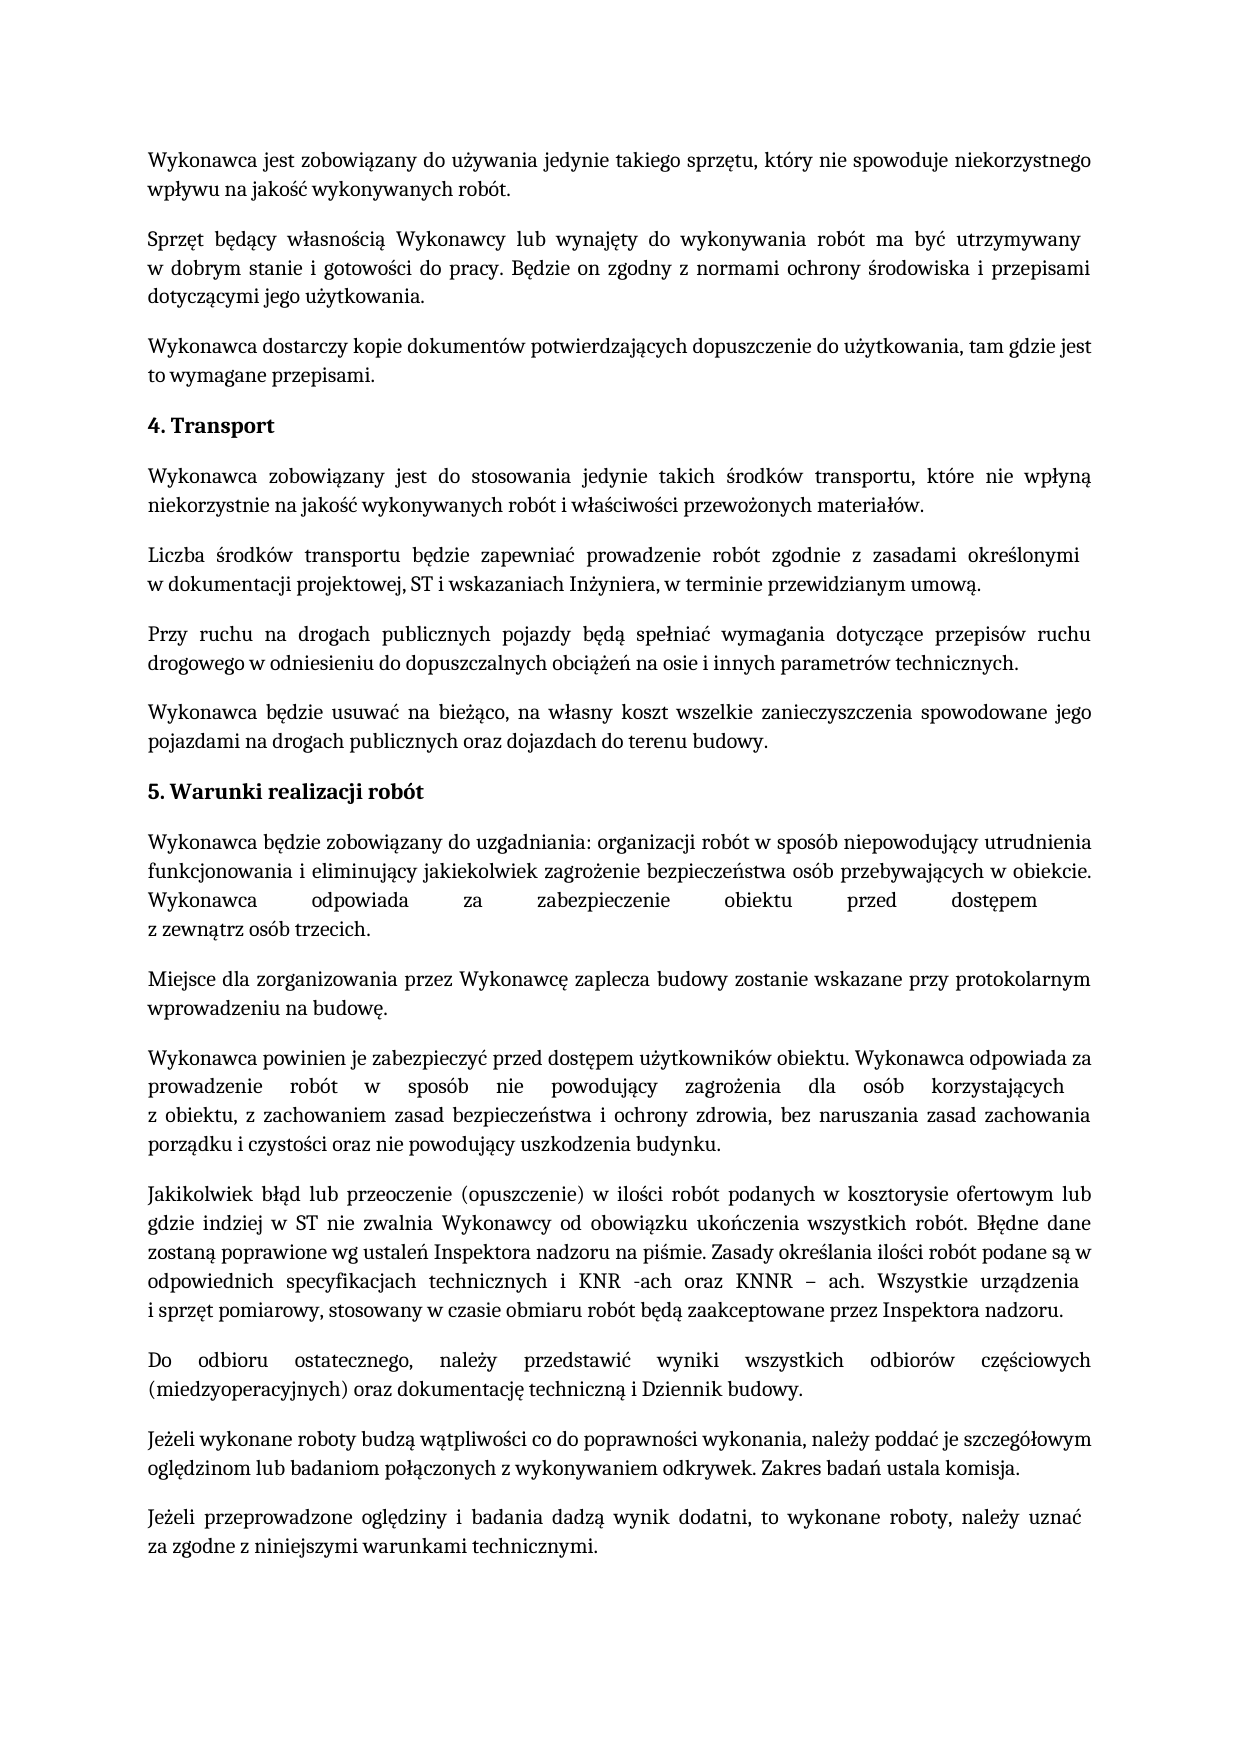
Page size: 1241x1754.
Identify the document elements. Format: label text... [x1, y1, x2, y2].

text Sprzęt będący własnością Wykonawcy lub wynajęty do wykonywania robót ma być utrzymywany w dobrym stanie i gotowości do pracy. Będzie on zgodny z normami ochrony środowiska i przepisami dotyczącymi jego użytkowania. [148, 226, 1093, 309]
text Wykonawca jest zobowiązany do używania jedynie takiego sprzętu, który nie spowoduje niekorzystnego wpływu na jakość wykonywanych robót. [148, 148, 1093, 202]
text Wykonawca powinien je zabezpieczyć przed dostępem użytkowników obiektu. Wykonawca odpowiada za prowadzenie robót w sposób nie powodujący zagrożenia dla osób korzystających z obiektu, z zachowaniem zasad bezpieczeństwa i ochrony zdrowia, bez naruszania zasad zachowania porządku i czystości oraz nie powodujący uszkodzenia budynku. [148, 1045, 1093, 1157]
text Wykonawca będzie zobowiązany do uzgadniania: organizacji robót w sposób niepowodujący utrudnienia funkcjonowania i eliminujący jakiekolwiek zagrożenie bezpieczeństwa osób przebywających w obiekcie. Wykonawca odpowiada za zabezpieczenie obiektu przed dostępem z zewnątrz osób trzecich. [148, 830, 1093, 942]
text Przy ruchu na drogach publicznych pojazdy będą spełniać wymagania dotyczące przepisów ruchu drogowego w odniesieniu do dopuszczalnych obciążeń na osie i innych parametrów technicznych. [148, 621, 1093, 676]
text Wykonawca dostarczy kopie dokumentów potwierdzających dopuszczenie do użytkowania, tam gdzie jest to wymagane przepisami. [148, 334, 1093, 388]
text Wykonawca będzie usuwać na bieżąco, na własny koszt wszelkie zanieczyszczenia spowodowane jego pojazdami na drogach publicznych oraz dojazdach do terenu budowy. [148, 700, 1093, 754]
text Liczba środków transportu będzie zapewniać prowadzenie robót zgodnie z zasadami określonymi w dokumentacji projektowej, ST i wskazaniach Inżyniera, w terminie przewidzianym umową. [148, 543, 1093, 597]
text Do odbioru ostatecznego, należy przedstawić wyniki wszystkich odbiorów częściowych (miedzyoperacyjnych) oraz dokumentację techniczną i Dziennik budowy. [148, 1348, 1093, 1402]
text Jeżeli wykonane roboty budzą wątpliwości co do poprawności wykonania, należy poddać je szczegółowym oględzinom lub badaniom połączonych z wykonywaniem odkrywek. Zakres badań ustala komisja. [148, 1426, 1093, 1481]
text Wykonawca zobowiązany jest do stosowania jedynie takich środków transportu, które nie wpłyną niekorzystnie na jakość wykonywanych robót i właściwości przewożonych materiałów. [148, 464, 1093, 518]
text Jeżeli przeprowadzone oględziny i badania dadzą wynik dodatni, to wykonane roboty, należy uznać za zgodne z niniejszymi warunkami technicznymi. [148, 1505, 1093, 1559]
subtitle 4. Transport [148, 413, 1093, 439]
subtitle 5. Warunki realizacji robót [148, 779, 1093, 805]
text Jakikolwiek błąd lub przeoczenie (opuszczenie) w ilości robót podanych w kosztorysie ofertowym lub gdzie indziej w ST nie zwalnia Wykonawcy od obowiązku ukończenia wszystkich robót. Błędne dane zostaną poprawione wg ustaleń Inspektora nadzoru na piśmie. Zasady określania ilości robót podane są w odpowiednich specyfikacjach technicznych i KNR -ach oraz KNNR – ach. Wszystkie urządzenia i sprzęt pomiarowy, stosowany w czasie obmiaru robót będą zaakceptowane przez Inspektora nadzoru. [148, 1182, 1093, 1323]
text Miejsce dla zorganizowania przez Wykonawcę zaplecza budowy zostanie wskazane przy protokolarnym wprowadzeniu na budowę. [148, 967, 1093, 1021]
